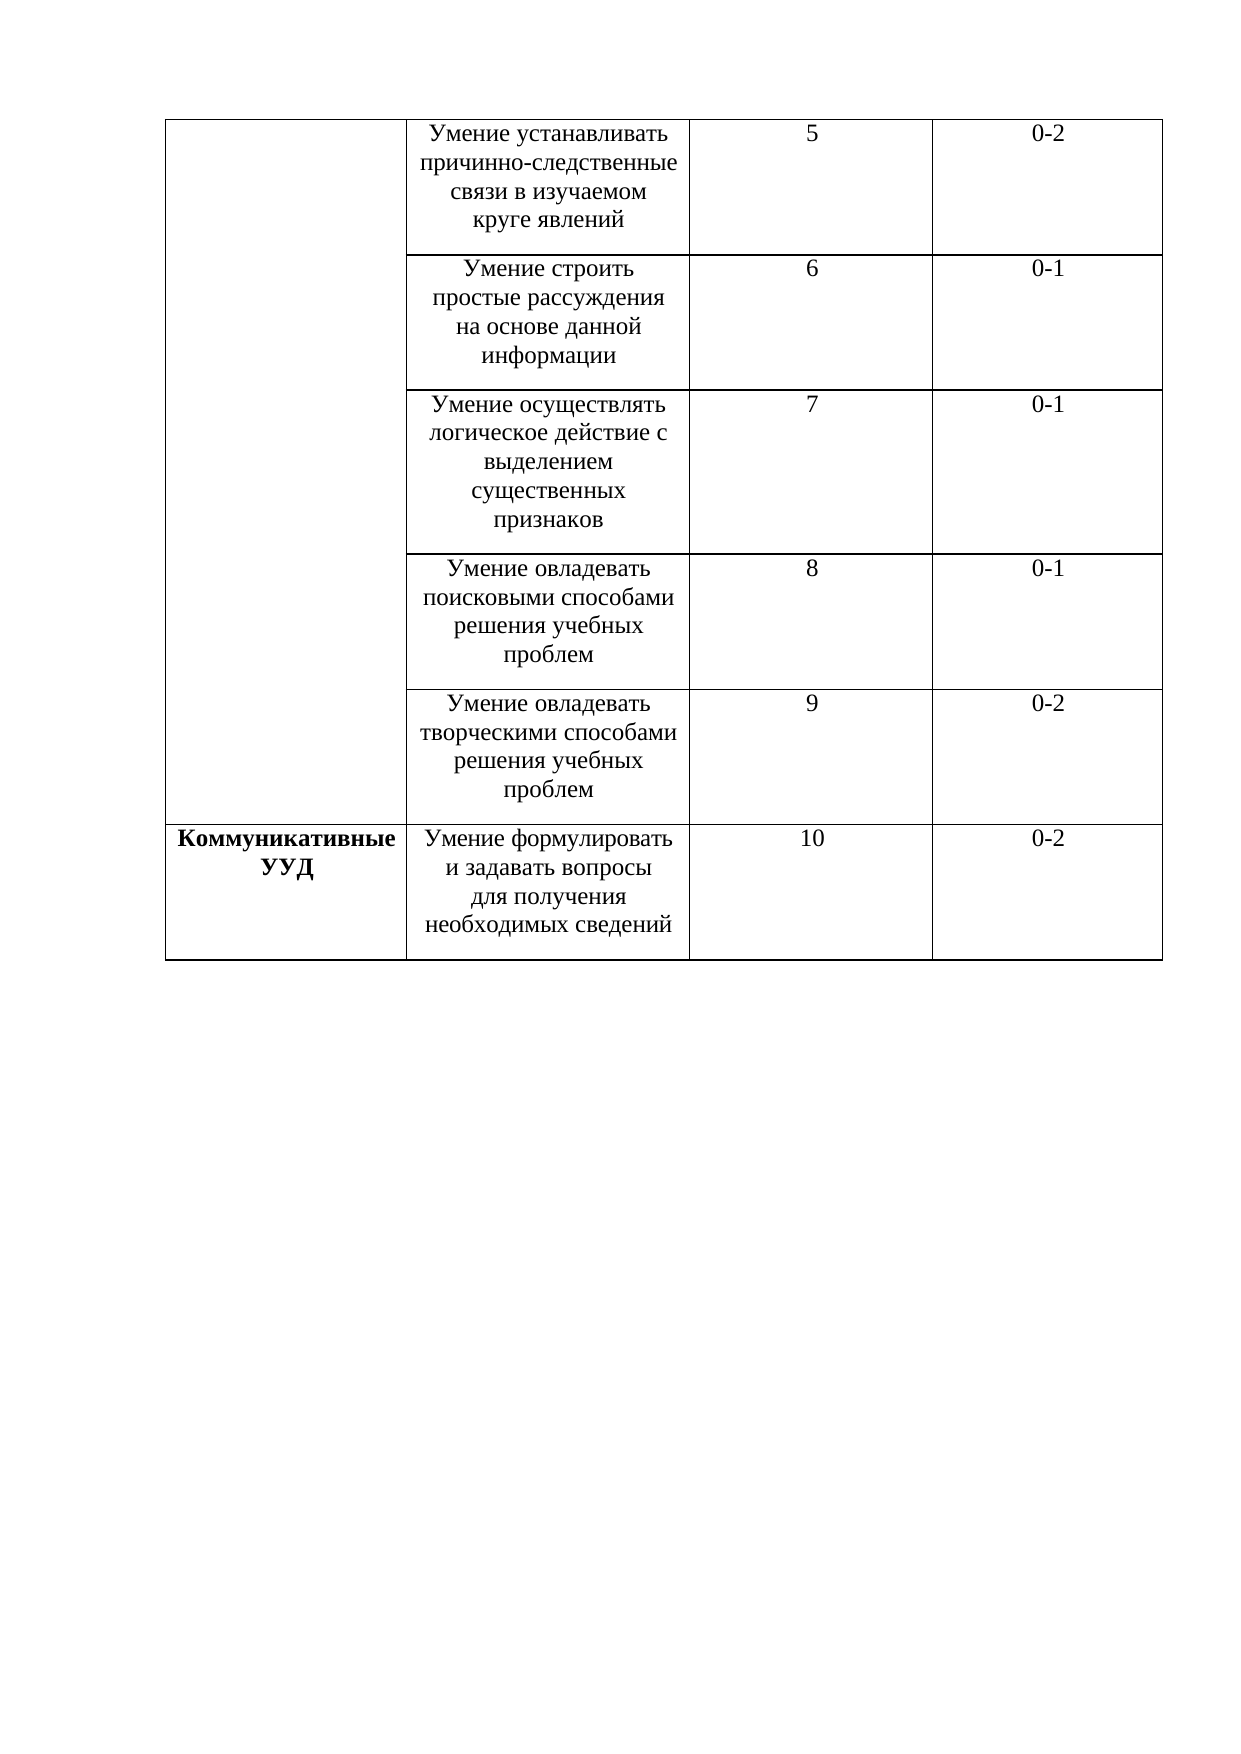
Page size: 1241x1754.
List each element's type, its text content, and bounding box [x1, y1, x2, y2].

table_header 0-2 [933, 120, 1162, 254]
table_cell 0-2 [933, 690, 1162, 824]
table_cell 9 [690, 690, 932, 824]
table_cell Умение строить простые рассуждения на основе данной информации [407, 256, 689, 389]
table_cell 0-1 [933, 555, 1162, 688]
table_cell Умение формулировать и задавать вопросы для получения необходимых сведений [407, 825, 689, 959]
table_cell 0-1 [933, 391, 1162, 553]
table_cell 0-1 [933, 256, 1162, 389]
table_cell 6 [690, 256, 932, 389]
table_cell 0-2 [933, 825, 1162, 959]
table_cell Умение овладевать творческими способами решения учебных проблем [407, 690, 689, 824]
table_header [166, 120, 406, 824]
table_cell Умение овладевать поисковыми способами решения учебных проблем [407, 555, 689, 688]
table_cell 8 [690, 555, 932, 688]
table_cell 7 [690, 391, 932, 553]
table_cell 10 [690, 825, 932, 959]
table_cell Умение осуществлять логическое действие с выделением существенных признаков [407, 391, 689, 553]
table_cell Коммуникативные УУД [166, 825, 406, 959]
table_header 5 [690, 120, 932, 254]
table_header Умение устанавливать причинно-следственные связи в изучаемом круге явлений [407, 120, 689, 254]
